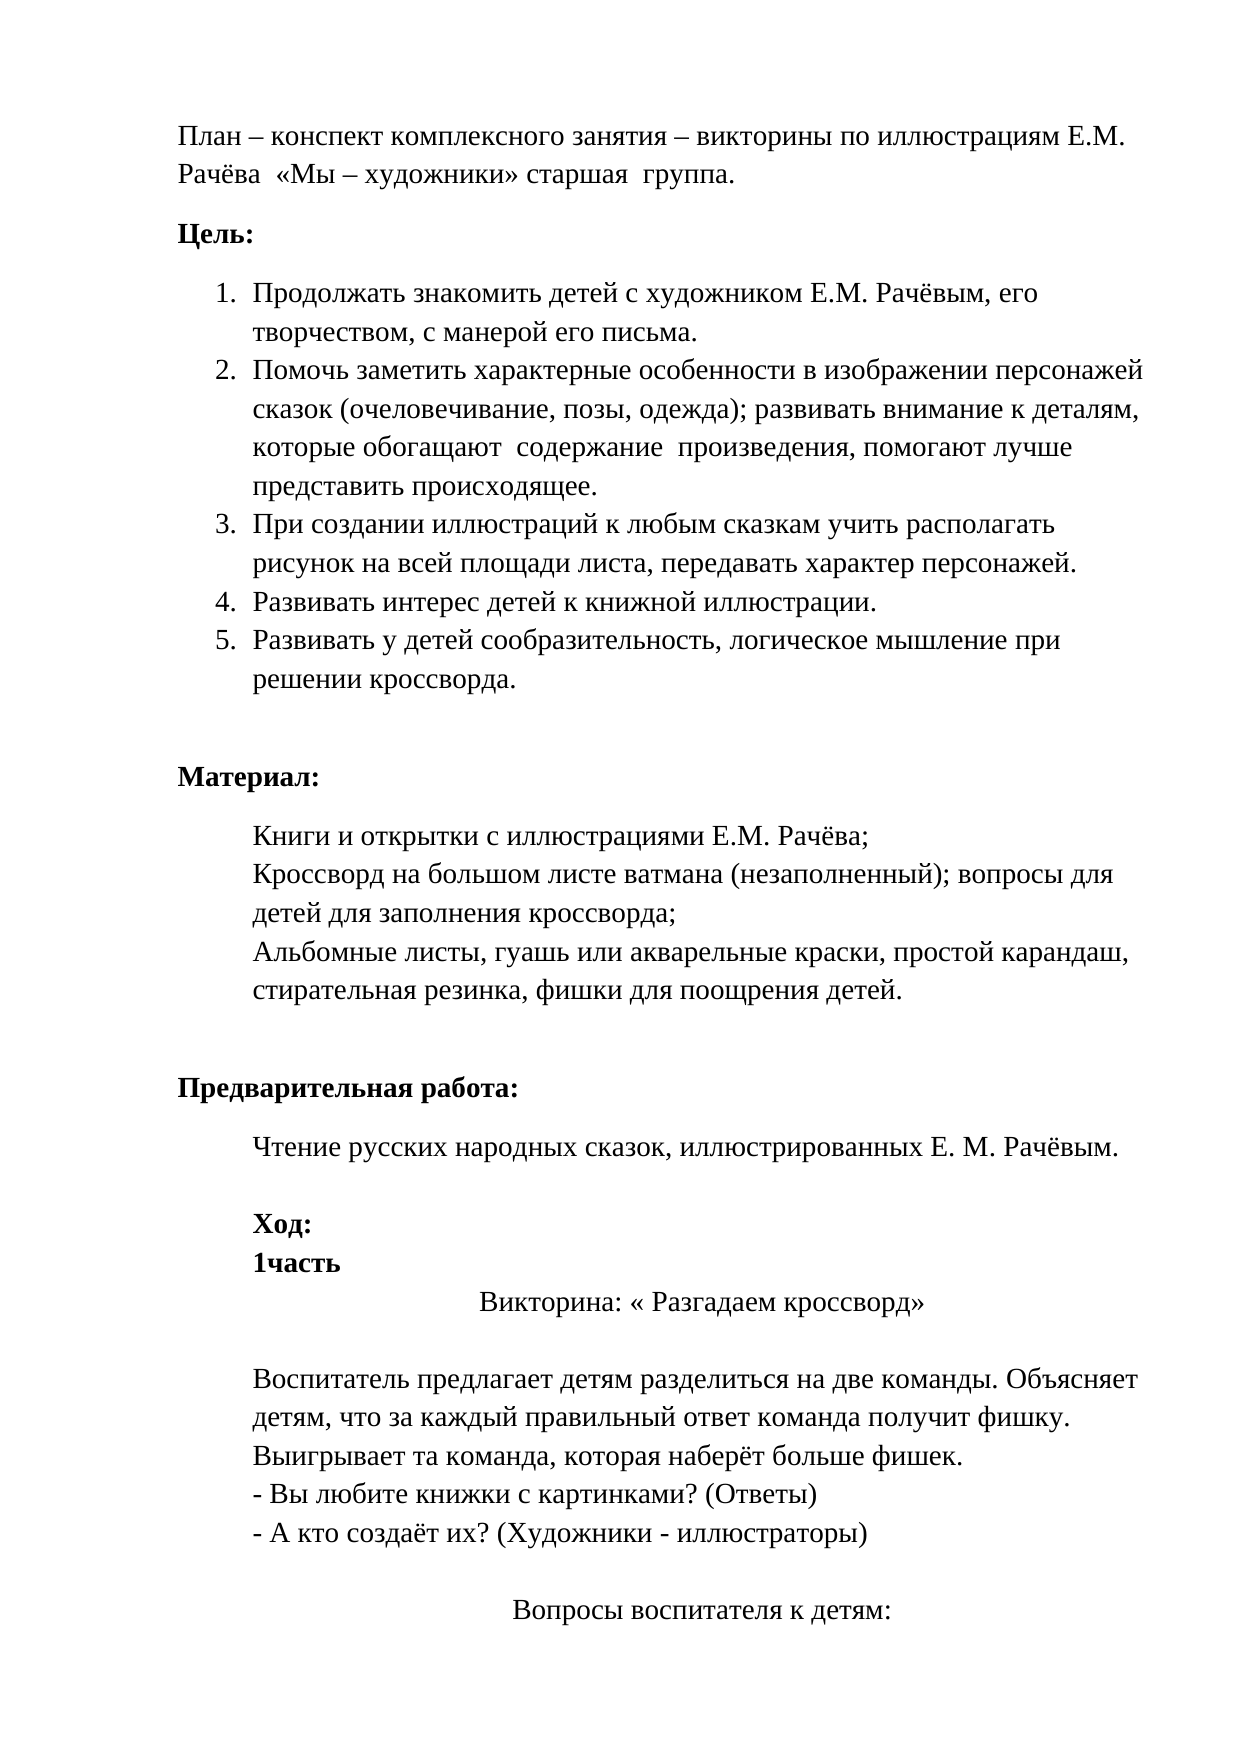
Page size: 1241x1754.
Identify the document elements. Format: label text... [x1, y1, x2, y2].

list 1часть [252, 1245, 1152, 1279]
list Развивать интерес детей к книжной иллюстрации. [215, 584, 1152, 617]
text План – конспект комплексного занятия – викторины по иллюстрациям Е.М. Рачёва «Мы – художники» старшая группа. [177, 118, 1152, 190]
list - Вы любите книжки с картинками? (Ответы) [252, 1476, 1152, 1510]
list Чтение русских народных сказок, иллюстрированных Е. М. Рачёвым. [252, 1129, 1152, 1163]
list Кроссворд на большом листе ватмана (незаполненный); вопросы для детей для заполнения кроссворда; [252, 857, 1152, 929]
list Развивать у детей сообразительность, логическое мышление при решении кроссворда. [215, 622, 1152, 694]
list Книги и открытки с иллюстрациями Е.М. Рачёва; [252, 818, 1152, 852]
list - А кто создаёт их? (Художники - иллюстраторы) [252, 1515, 1152, 1548]
list При создании иллюстраций к любым сказкам учить располагать рисунок на всей площади листа, передавать характер персонажей. [215, 507, 1152, 579]
text Цель: [177, 216, 1152, 249]
list Викторина: « Разгадаем кроссворд» [252, 1284, 1152, 1317]
text Материал: [177, 759, 1152, 792]
list Вопросы воспитателя к детям: [252, 1592, 1152, 1626]
text Предварительная работа: [177, 1070, 1152, 1104]
list Альбомные листы, гуашь или акварельные краски, простой карандаш, стирательная резинка, фишки для поощрения детей. [252, 934, 1152, 1006]
list Продолжать знакомить детей с художником Е.М. Рачёвым, его творчеством, с манерой его письма. [215, 275, 1152, 347]
list Помочь заметить характерные особенности в изображении персонажей сказок (очеловечивание, позы, одежда); развивать внимание к деталям, которые обогащают содержание произведения, помогают лучше представить происходящее. [215, 352, 1152, 502]
list Ход: [252, 1207, 1152, 1240]
list Воспитатель предлагает детям разделиться на две команды. Объясняет детям, что за каждый правильный ответ команда получит фишку. Выигрывает та команда, которая наберёт больше фишек. [252, 1361, 1152, 1471]
